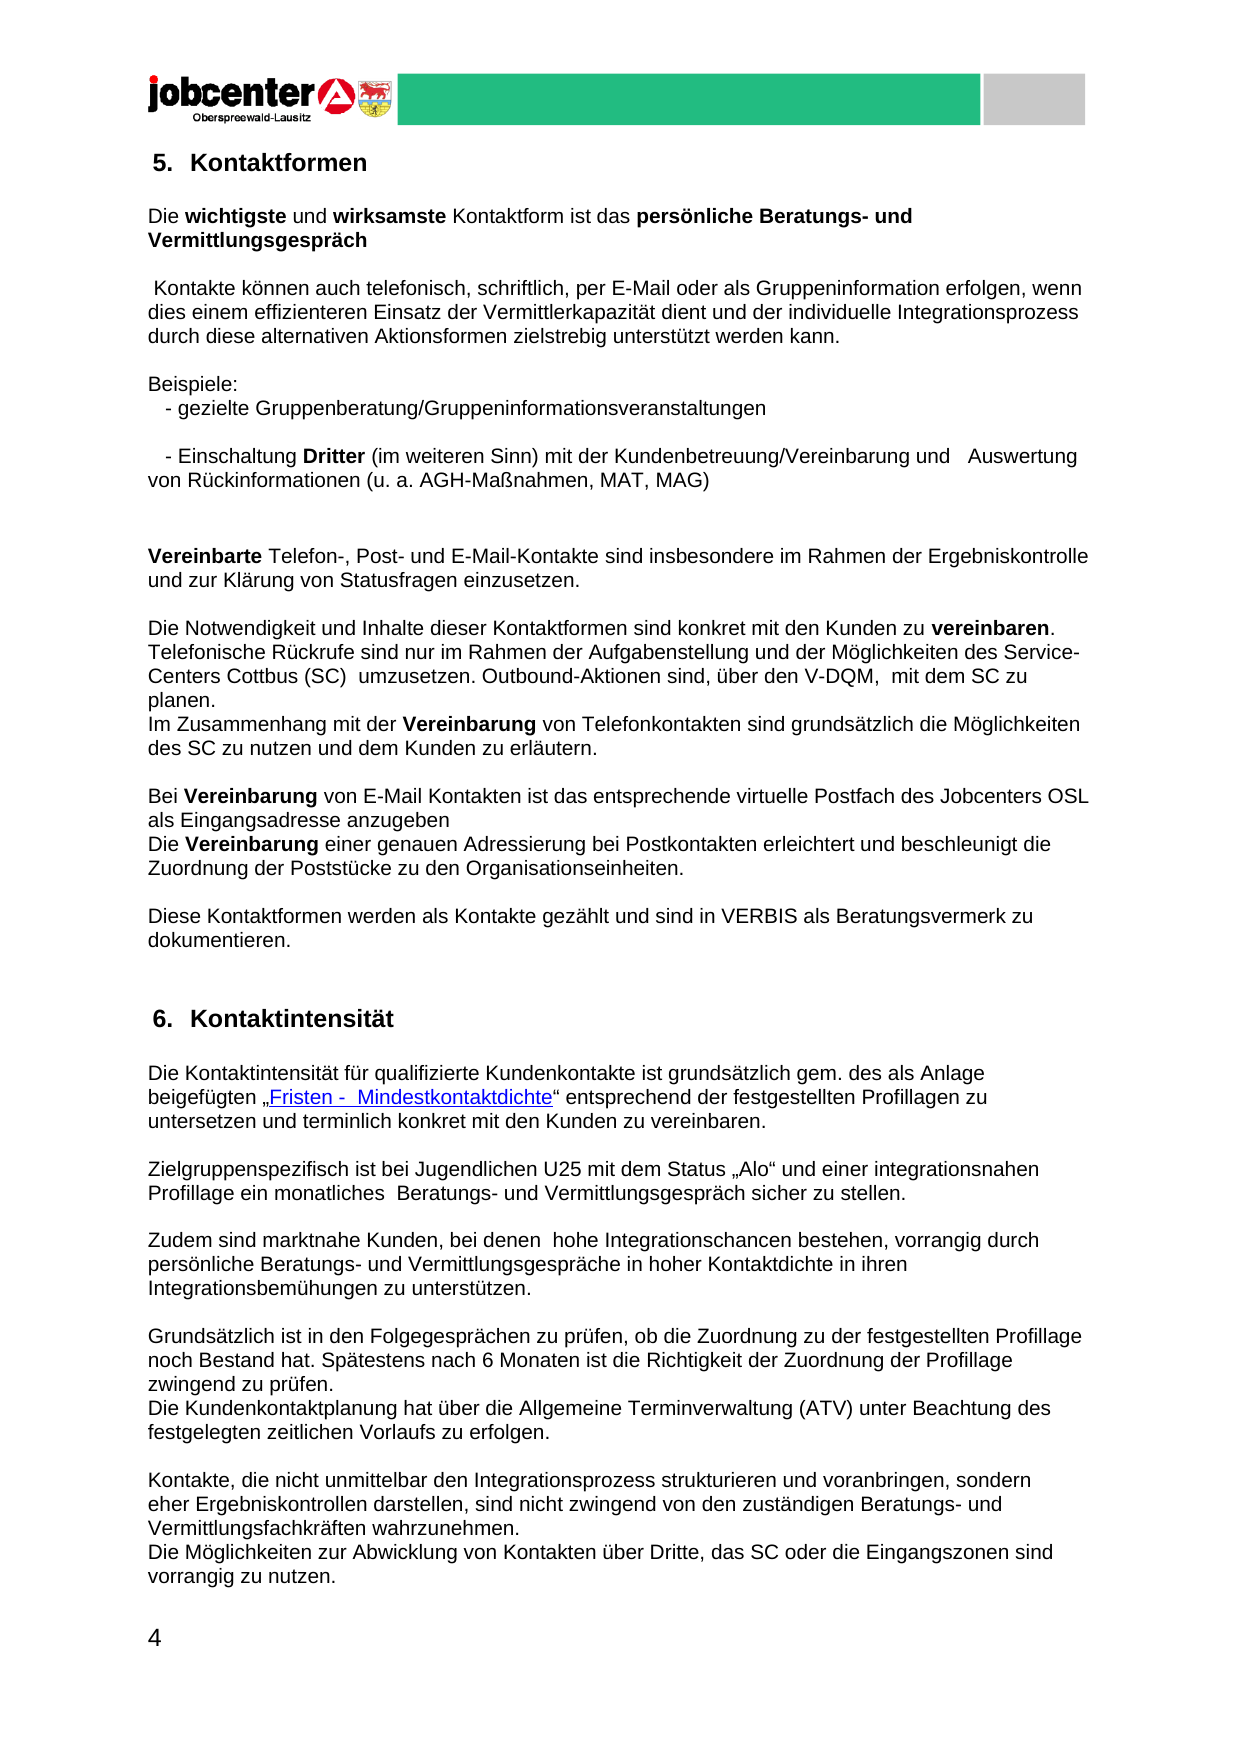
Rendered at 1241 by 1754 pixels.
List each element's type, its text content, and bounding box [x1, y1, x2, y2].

text Zudem sind marktnahe Kunden, bei denen hohe Integrationschancen bestehen, vorrangig durch persönliche Beratungs- und Vermittlungsgespräche in hoher Kontaktdichte in ihren Integrationsbemühungen zu unterstützen. [148, 1228, 1093, 1300]
text Beispiele: [148, 372, 1093, 396]
text eher Ergebniskontrollen darstellen, sind nicht zwingend von den zuständigen Beratungs- und Vermittlungsfachkräften wahrzunehmen. [148, 1492, 1093, 1540]
picture [147, 75, 395, 126]
text Die Kontaktintensität für qualifizierte Kundenkontakte ist grundsätzlich gem. des als Anlage beigefügten „Fristen - Mindestkontaktdichte“ entsprechend der festgestellten Profillagen zu untersetzen und terminlich konkret mit den Kunden zu vereinbaren. [148, 1061, 1093, 1132]
text Die wichtigste und wirksamste Kontaktform ist das persönliche Beratungs- und Vermittlungsgespräch [148, 204, 1093, 252]
list Kontaktformen [152, 148, 1093, 176]
text Diese Kontaktformen werden als Kontakte gezählt und sind in VERBIS als Beratungsvermerk zu dokumentieren. [148, 903, 1093, 951]
text Die Vereinbarung einer genauen Adressierung bei Postkontakten erleichtert und beschleunigt die Zuordnung der Poststücke zu den Organisationseinheiten. [148, 832, 1093, 879]
text Die Notwendigkeit und Inhalte dieser Kontaktformen sind konkret mit den Kunden zu vereinbaren. Telefonische Rückrufe sind nur im Rahmen der Aufgabenstellung und der Möglichkeiten des Service-Centers Cottbus (SC) umzusetzen. Outbound-Aktionen sind, über den V-DQM, mit dem SC zu planen. [148, 616, 1093, 712]
text Zielgruppenspezifisch ist bei Jugendlichen U25 mit dem Status „Alo“ und einer integrationsnahen Profillage ein monatliches Beratungs- und Vermittlungsgespräch sicher zu stellen. [148, 1156, 1093, 1204]
text Die Kundenkontaktplanung hat über die Allgemeine Terminverwaltung (ATV) unter Beachtung des festgelegten zeitlichen Vorlaufs zu erfolgen. [148, 1396, 1093, 1444]
text Grundsätzlich ist in den Folgegesprächen zu prüfen, ob die Zuordnung zu der festgestellten Profillage noch Bestand hat. Spätestens nach 6 Monaten ist die Richtigkeit der Zuordnung der Profillage zwingend zu prüfen. [148, 1324, 1093, 1396]
text Im Zusammenhang mit der Vereinbarung von Telefonkontakten sind grundsätzlich die Möglichkeiten des SC zu nutzen und dem Kunden zu erläutern. [148, 712, 1093, 760]
text Bei Vereinbarung von E-Mail Kontakten ist das entsprechende virtuelle Postfach des Jobcenters OSL als Eingangsadresse anzugeben [148, 784, 1093, 832]
text Kontakte können auch telefonisch, schriftlich, per E-Mail oder als Gruppeninformation erfolgen, wenn dies einem effizienteren Einsatz der Vermittlerkapazität dient und der individuelle Integrationsprozess durch diese alternativen Aktionsformen zielstrebig unterstützt werden kann. [148, 276, 1093, 348]
list Kontaktintensität [152, 1004, 1093, 1033]
text Kontakte, die nicht unmittelbar den Integrationsprozess strukturieren und voranbringen, sondern [148, 1468, 1093, 1492]
text - Einschaltung Dritter (im weiteren Sinn) mit der Kundenbetreuung/Vereinbarung und Auswertung von Rückinformationen (u. a. AGH-Maßnahmen, MAT, MAG) [148, 443, 1093, 491]
text - gezielte Gruppenberatung/Gruppeninformationsveranstaltungen [148, 396, 1093, 419]
text Die Möglichkeiten zur Abwicklung von Kontakten über Dritte, das SC oder die Eingangszonen sind vorrangig zu nutzen. [148, 1540, 1093, 1588]
text Vereinbarte Telefon-, Post- und E-Mail-Kontakte sind insbesondere im Rahmen der Ergebniskontrolle und zur Klärung von Statusfragen einzusetzen. [148, 544, 1093, 592]
